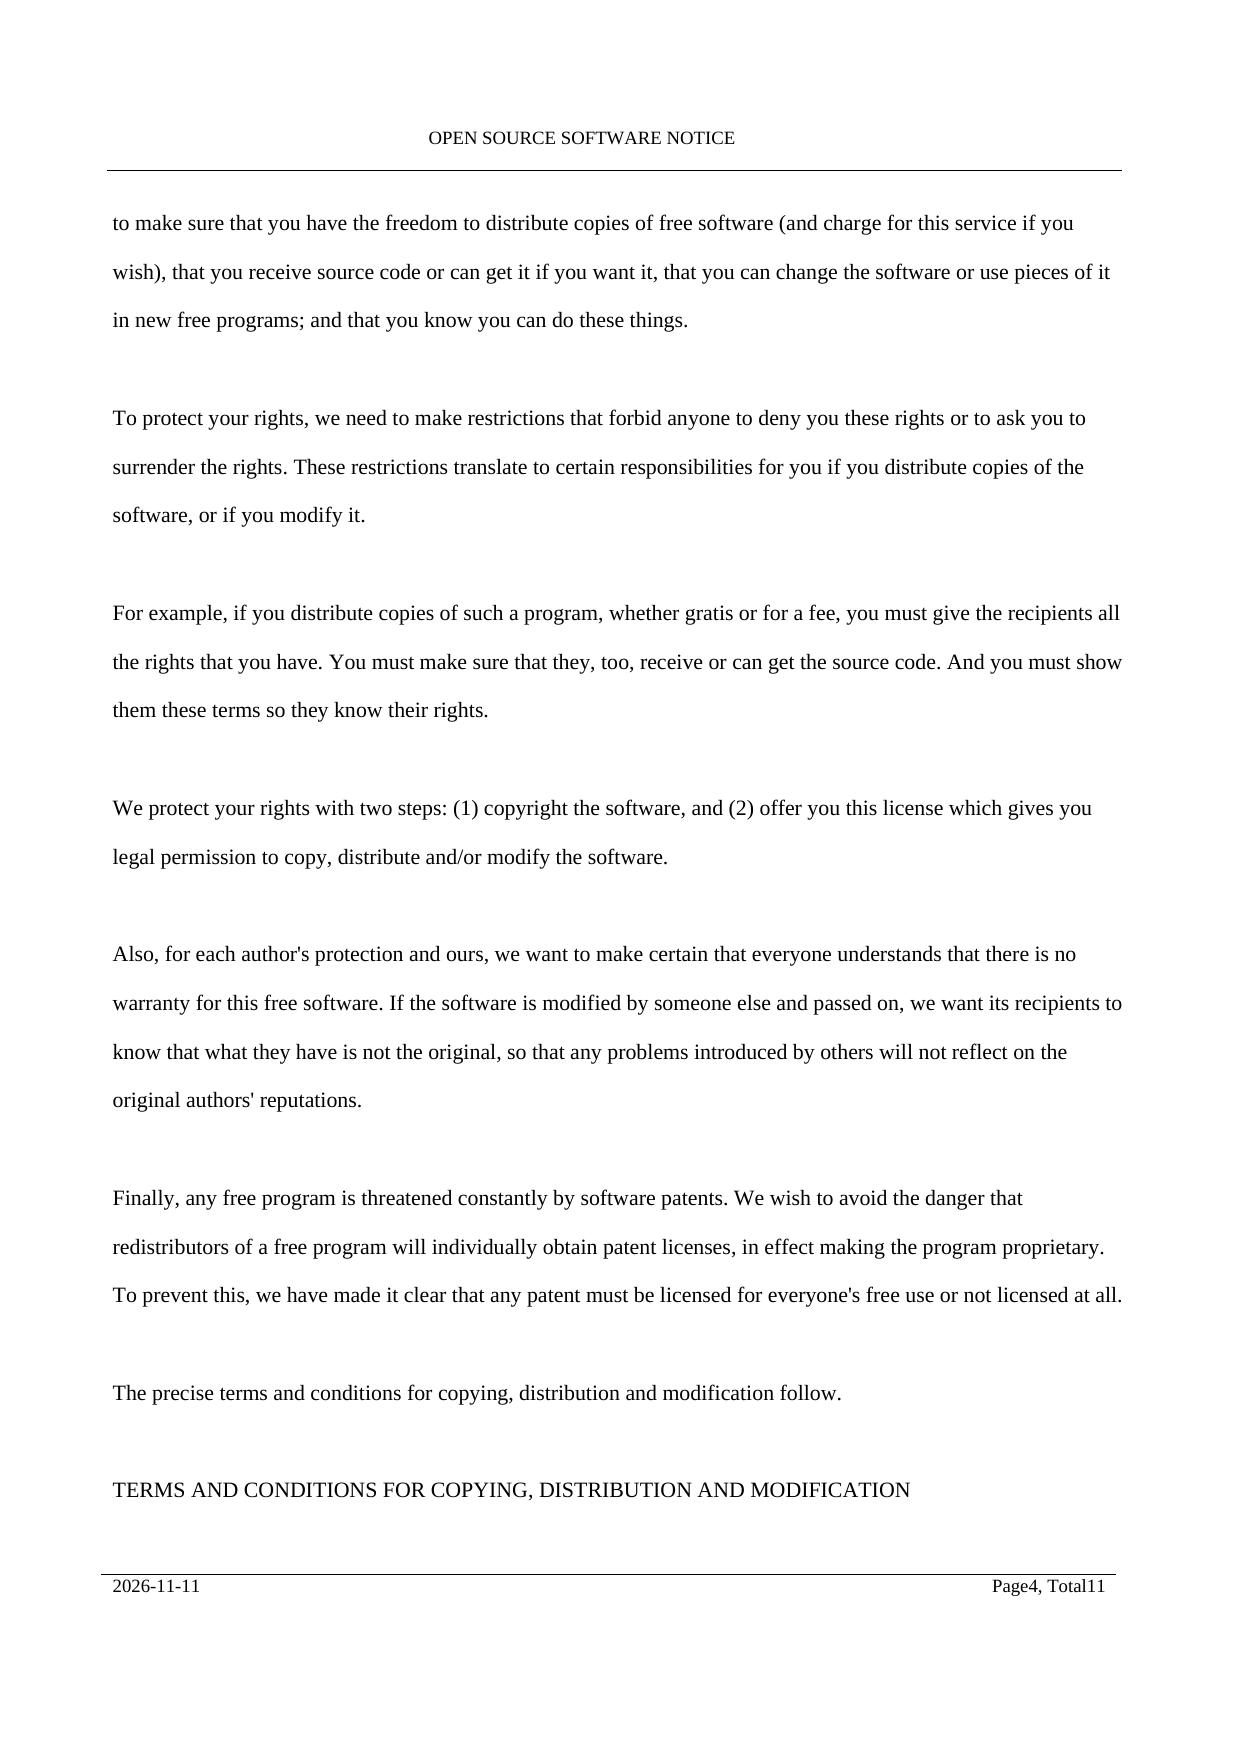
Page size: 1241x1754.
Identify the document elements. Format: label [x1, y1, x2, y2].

text [112, 206, 1128, 1506]
